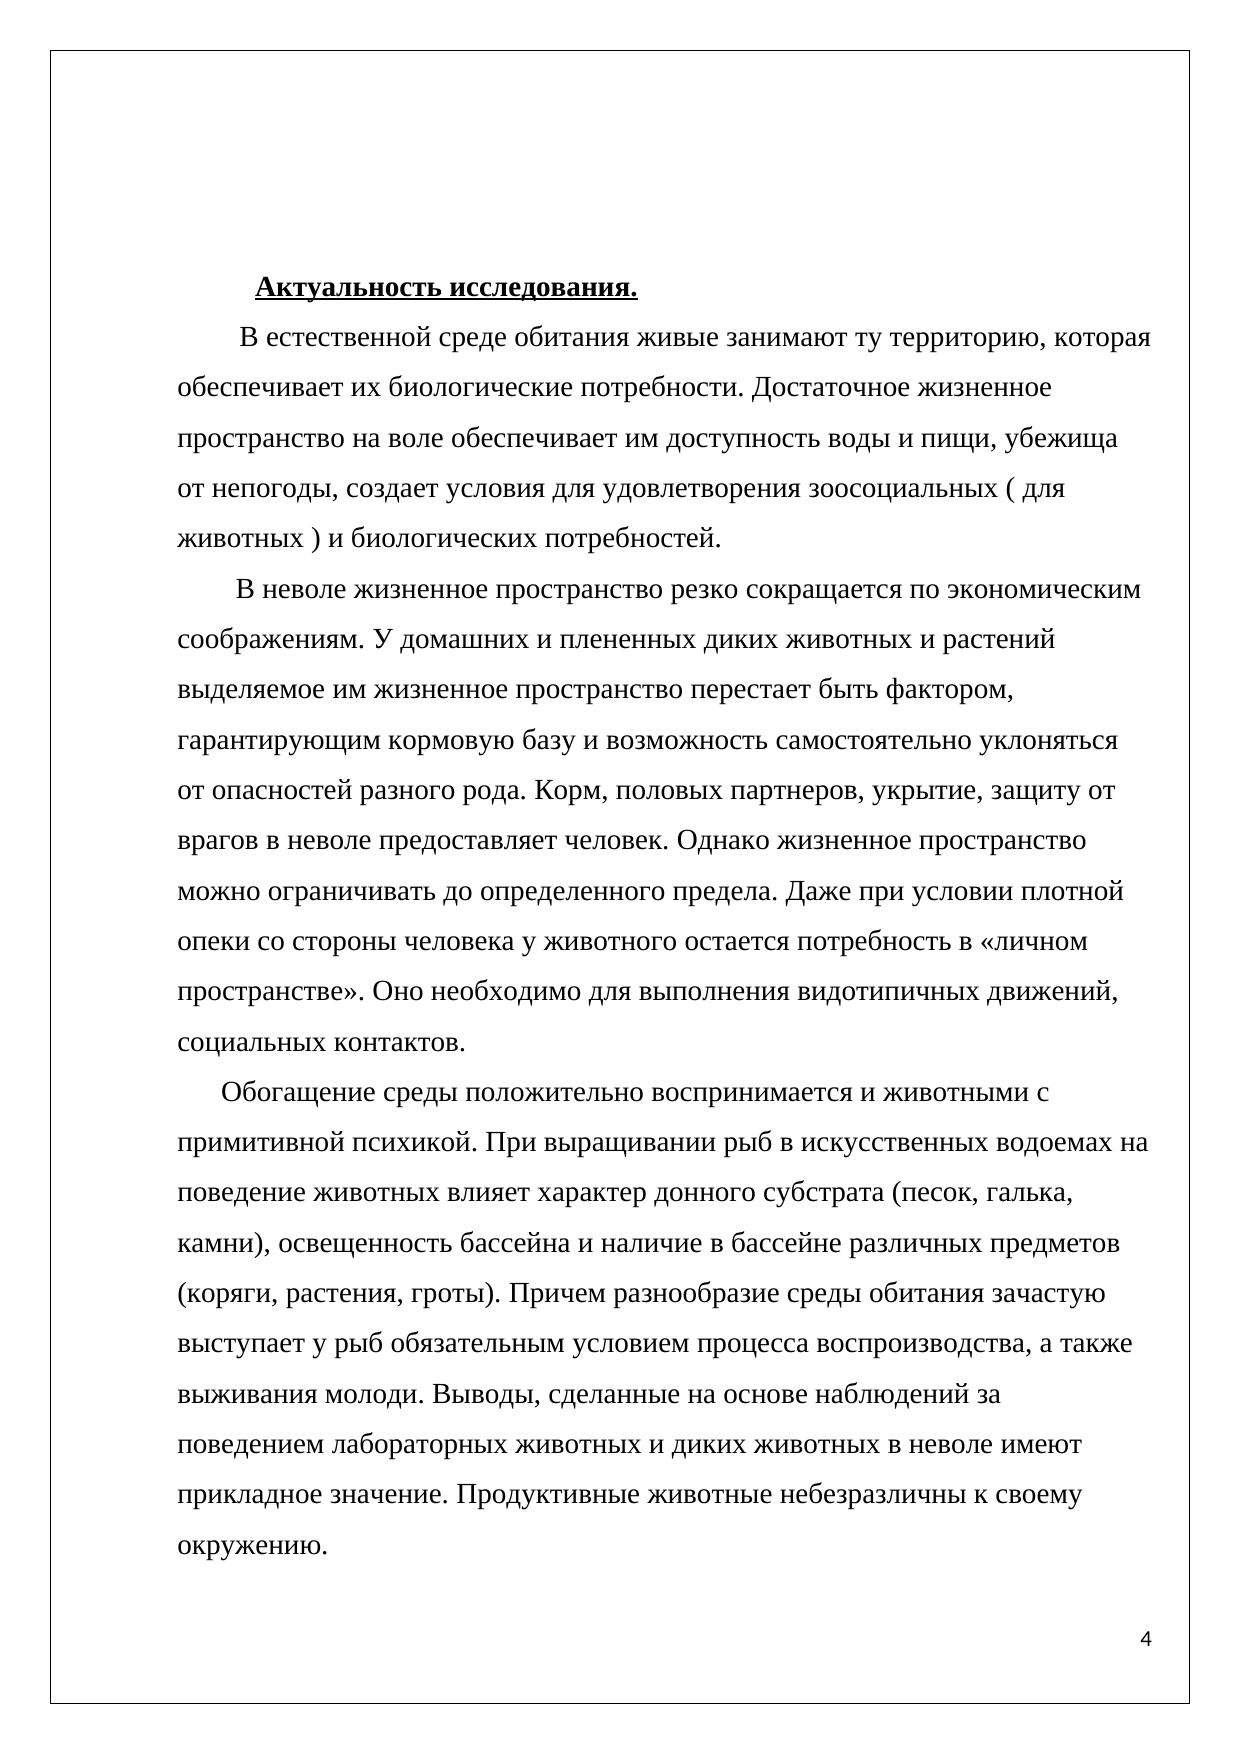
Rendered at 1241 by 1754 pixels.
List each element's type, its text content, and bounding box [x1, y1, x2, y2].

text Обогащение среды положительно воспринимается и животными с примитивной психикой. При выращивании рыб в искусственных водоемах на поведение животных влияет характер донного субстрата (песок, галька, камни), освещенность бассейна и наличие в бассейне различных предметов (коряги, растения, гроты). Причем разнообразие среды обитания зачастую выступает у рыб обязательным условием процесса воспроизводства, а также выживания молоди. Выводы, сделанные на основе наблюдений за поведением лабораторных животных и диких животных в неволе имеют прикладное значение. Продуктивные животные небезразличны к своему окружению. [177, 1074, 1152, 1560]
text В неволе жизненное пространство резко сокращается по экономическим соображениям. У домашних и плененных диких животных и растений выделяемое им жизненное пространство перестает быть фактором, гарантирующим кормовую базу и возможность самостоятельно уклоняться от опасностей разного рода. Корм, половых партнеров, укрытие, защиту от врагов в неволе предоставляет человек. Однако жизненное пространство можно ограничивать до определенного предела. Даже при условии плотной опеки со стороны человека у животного остается потребность в «личном пространстве». Оно необходимо для выполнения видотипичных движений, социальных контактов. [177, 571, 1152, 1057]
text В естественной среде обитания живые занимают ту территорию, которая обеспечивает их биологические потребности. Достаточное жизненное пространство на воле обеспечивает им доступность воды и пищи, убежища от непогоды, создает условия для удовлетворения зоосоциальных ( для животных ) и биологических потребностей. [177, 319, 1152, 554]
text Актуальность исследования. [177, 269, 1152, 302]
